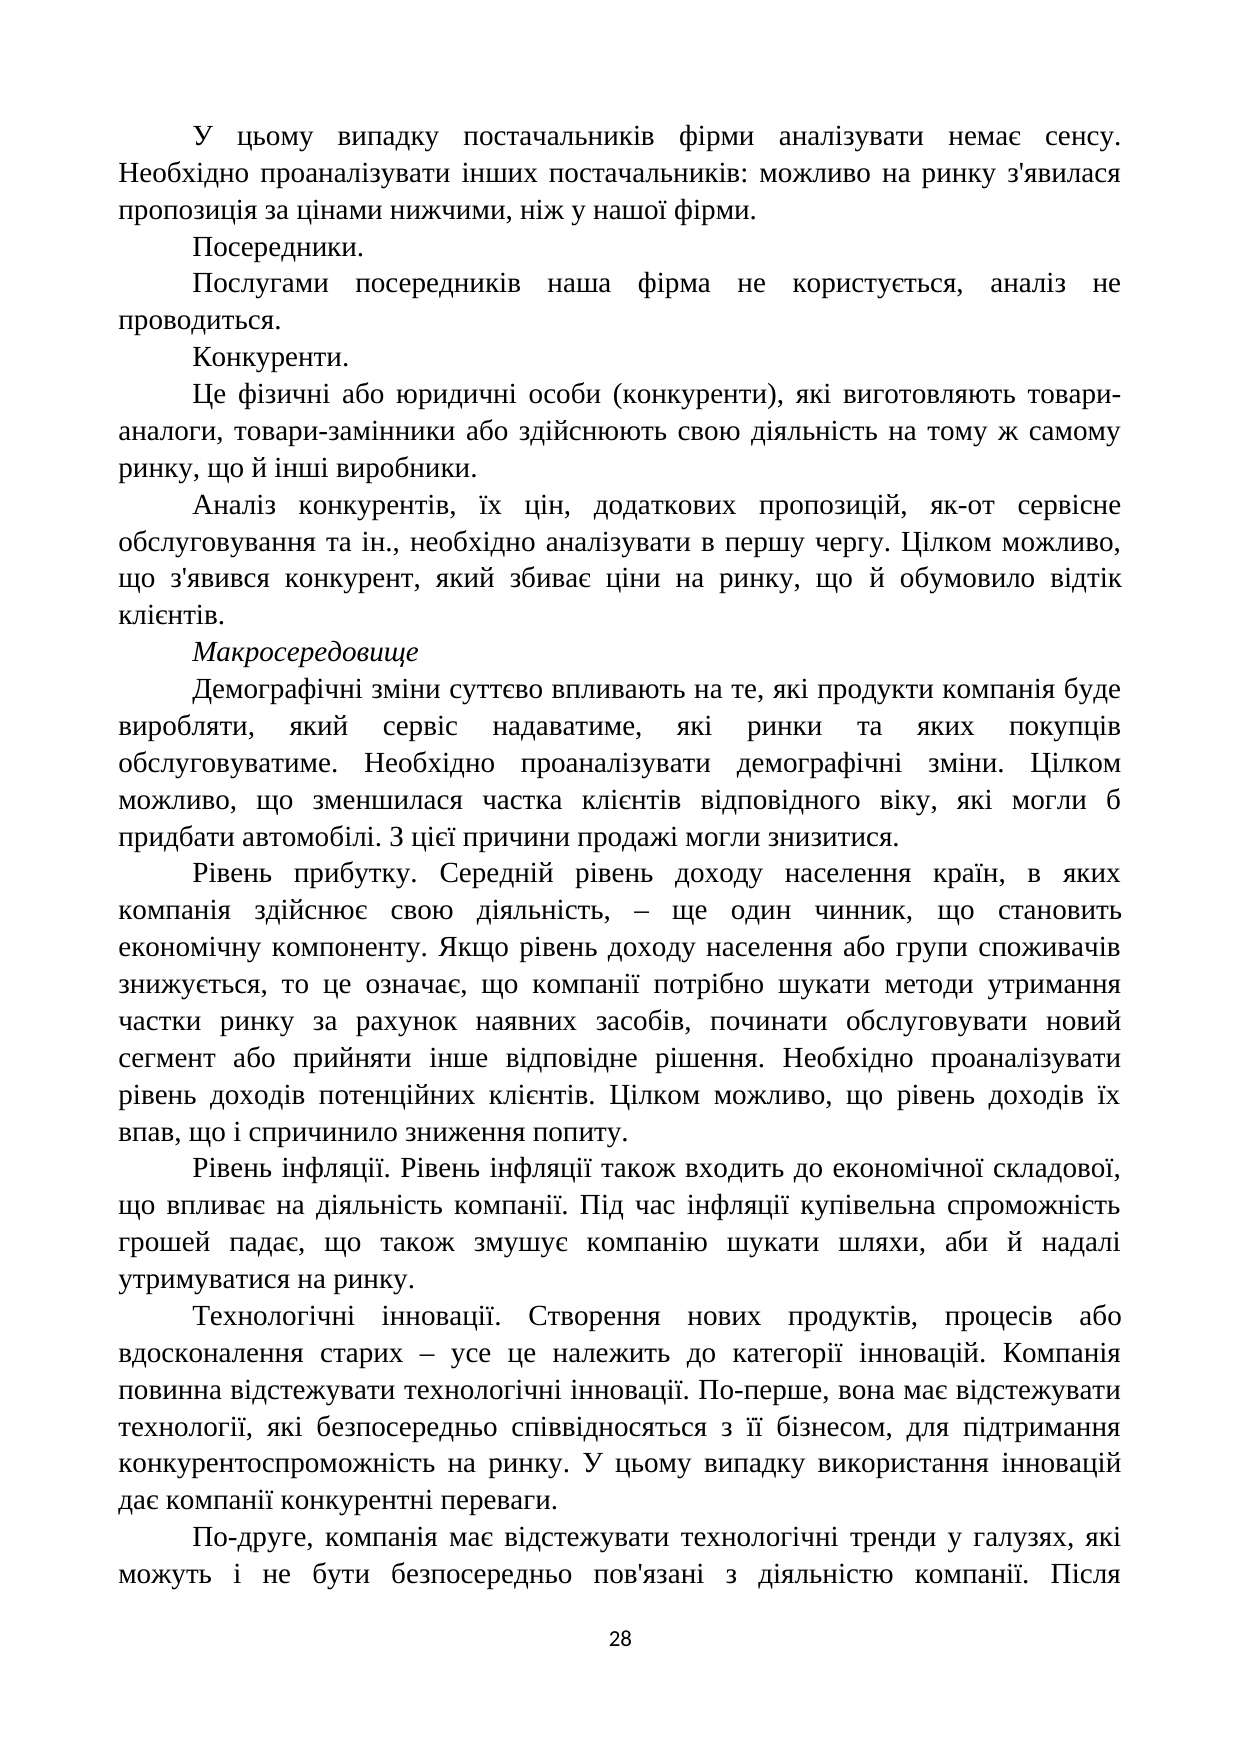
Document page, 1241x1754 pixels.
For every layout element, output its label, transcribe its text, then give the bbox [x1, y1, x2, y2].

text Це фізичні або юридичні особи (конкуренти), які виготовляють товари-аналоги, товари-замінники або здійснюють свою діяльність на тому ж самому ринку, що й інші виробники. [118, 376, 1122, 483]
text Посередники. [118, 229, 1122, 262]
text Послугами посередників наша фірма не користується, аналіз не проводиться. [118, 266, 1122, 336]
text Рівень прибутку. Середній рівень доходу населення країн, в яких компанія здійснює свою діяльність, – ще один чинник, що становить економічну компоненту. Якщо рівень доходу населення або групи споживачів знижується, то це означає, що компанії потрібно шукати методи утримання частки ринку за рахунок наявних засобів, починати обслуговувати новий сегмент або прийняти інше відповідне рішення. Необхідно проаналізувати рівень доходів потенційних клієнтів. Цілком можливо, що рівень доходів їх впав, що і спричинило зниження попиту. [118, 856, 1122, 1147]
text Рівень інфляції. Рівень інфляції також входить до економічної складової, що впливає на діяльність компанії. Під час інфляції купівельна спроможність грошей падає, що також змушує компанію шукати шляхи, аби й надалі утримуватися на ринку. [118, 1151, 1122, 1295]
text Конкуренти. [118, 339, 1122, 373]
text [118, 1519, 1122, 1590]
text Технологічні інновації. Створення нових продуктів, процесів або вдосконалення старих – усе це належить до категорії інновацій. Компанія повинна відстежувати технологічні інновації. По-перше, вона має відстежувати технології, які безпосередньо співвідносяться з її бізнесом, для підтримання конкурентоспроможність на ринку. У цьому випадку використання інновацій дає компанії конкурентні переваги. [118, 1298, 1122, 1516]
text Макросередовище [118, 634, 1122, 668]
text У цьому випадку постачальників фірми аналізувати немає сенсу. Необхідно проаналізувати інших постачальників: можливо на ринку з'явилася пропозиція за цінами нижчими, ніж у нашої фірми. [118, 118, 1122, 225]
text Аналіз конкурентів, їх цін, додаткових пропозицій, як-от сервісне обслуговування та ін., необхідно аналізувати в першу чергу. Цілком можливо, що з'явився конкурент, який збиває ціни на ринку, що й обумовило відтік клієнтів. [118, 487, 1122, 631]
text Демографічні зміни суттєво впливають на те, які продукти компанія буде виробляти, який сервіс надаватиме, які ринки та яких покупців обслуговуватиме. Необхідно проаналізувати демографічні зміни. Цілком можливо, що зменшилася частка клієнтів відповідного віку, які могли б придбати автомобілі. З цієї причини продажі могли знизитися. [118, 671, 1122, 852]
